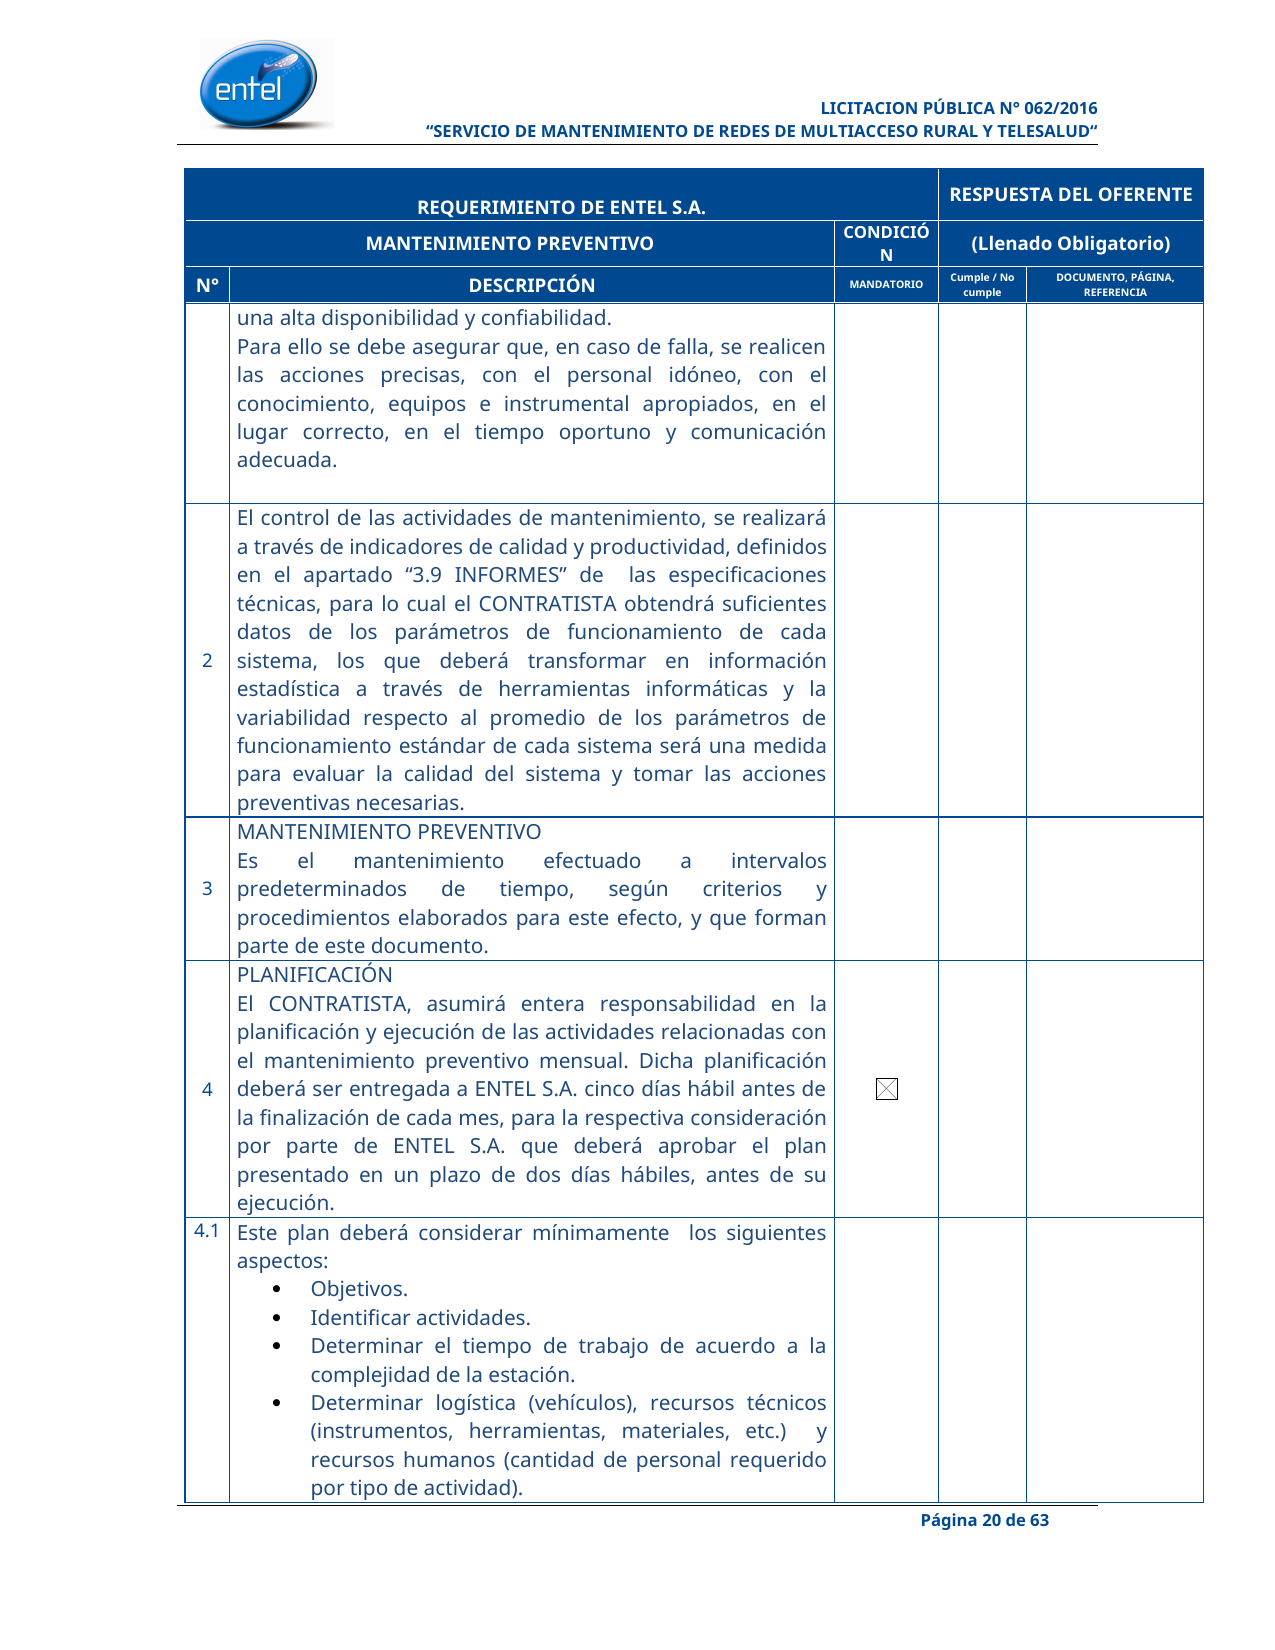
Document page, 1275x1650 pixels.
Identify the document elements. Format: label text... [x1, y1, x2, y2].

table_cell 1 [186, 304, 229, 502]
table_cell Cumple / No cumple [939, 267, 1026, 302]
table_cell [939, 961, 1026, 1217]
table_cell [835, 961, 938, 1217]
table_cell 3 [186, 818, 229, 959]
table_header REQUERIMIENTO DE ENTEL S.A. [186, 169, 938, 220]
table_cell MANTENIMIENTO PREVENTIVO Es el mantenimiento efectuado a intervalos predeterminados de tiempo, según criterios y procedimientos elaborados para este efecto, y que forman parte de este documento. [230, 818, 834, 959]
table_cell El control de las actividades de mantenimiento, se realizará a través de indicadores de calidad y productividad, definidos en el apartado “3.9 INFORMES” de las especificaciones técnicas, para lo cual el CONTRATISTA obtendrá suficientes datos de los parámetros de funcionamiento de cada sistema, los que deberá transformar en información estadística a través de herramientas informáticas y la variabilidad respecto al promedio de los parámetros de funcionamiento estándar de cada sistema será una medida para evaluar la calidad del sistema y tomar las acciones preventivas necesarias. [230, 504, 834, 816]
table_cell [835, 304, 938, 502]
table_cell N° [186, 267, 229, 302]
table_cell MANDATORIO [835, 267, 938, 302]
table_cell [1027, 818, 1203, 959]
table_header RESPUESTA DEL OFERENTE [939, 169, 1203, 220]
table_cell [835, 504, 938, 816]
table_cell [1027, 304, 1203, 502]
table_cell [1027, 1218, 1203, 1502]
table_cell CONDICIÓN [835, 221, 938, 266]
table_cell [939, 818, 1026, 959]
table_cell DOCUMENTO, PÁGINA, REFERENCIA [1027, 267, 1203, 302]
table_cell 4.1 [186, 1218, 229, 1502]
table_cell [939, 504, 1026, 816]
table_cell [835, 818, 938, 959]
table_cell [1027, 961, 1203, 1217]
table_cell PLANIFICACIÓN El CONTRATISTA, asumirá entera responsabilidad en la planificación y ejecución de las actividades relacionadas con el mantenimiento preventivo mensual. Dicha planificación deberá ser entregada a ENTEL S.A. cinco días hábil antes de la finalización de cada mes, para la respectiva consideración por parte de ENTEL S.A. que deberá aprobar el plan presentado en un plazo de dos días hábiles, antes de su ejecución. [230, 961, 834, 1217]
table_cell (Llenado Obligatorio) [939, 221, 1203, 266]
table_cell [939, 1218, 1026, 1502]
table_cell [835, 1218, 938, 1502]
table_cell 2 [186, 504, 229, 816]
table_cell DESCRIPCIÓN [230, 267, 834, 302]
picture [199, 38, 335, 130]
table_cell [939, 304, 1026, 502]
table_cell MANTENIMIENTO PREVENTIVO [186, 221, 834, 266]
table_cell [1027, 504, 1203, 816]
table_cell 4 [186, 961, 229, 1217]
